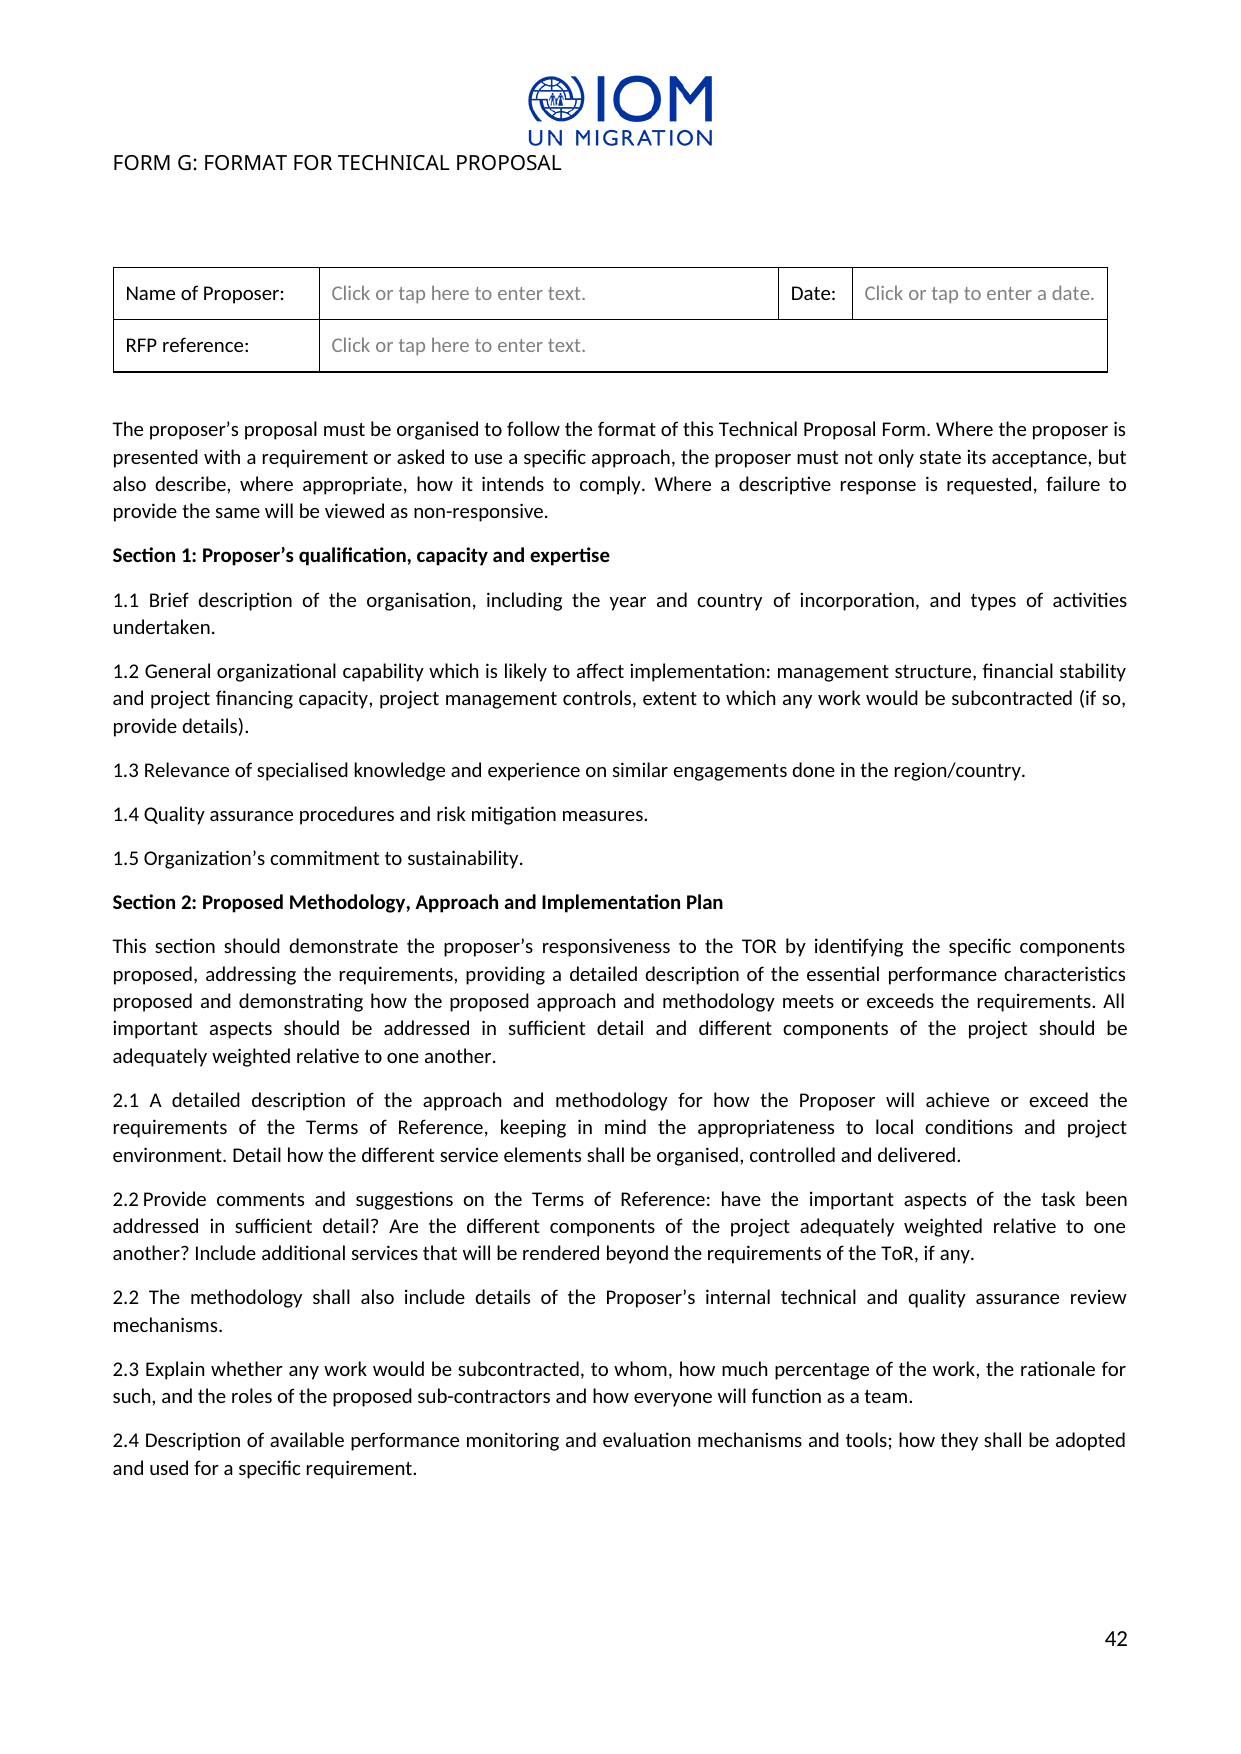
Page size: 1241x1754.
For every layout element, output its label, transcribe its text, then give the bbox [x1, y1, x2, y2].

subtitle Section 1: Proposer’s qualification, capacity and expertise [112, 543, 1219, 568]
list General organizational capability which is likely to affect implementation: management structure, financial stability and project financing capacity, project management controls, extent to which any work would be subcontracted (if so, provide details). [112, 658, 1128, 738]
table_header Click or tap here to enter text. [320, 268, 778, 319]
list Description of available performance monitoring and evaluation mechanisms and tools; how they shall be adopted and used for a specific requirement. [112, 1427, 1128, 1480]
table_header Date: [779, 268, 852, 319]
table_cell RFP reference: [114, 320, 319, 371]
text The proposer’s proposal must be organised to follow the format of this Technical Proposal Form. Where the proposer is presented with a requirement or asked to use a specific approach, the proposer must not only state its acceptance, but also describe, where appropriate, how it intends to comply. Where a descriptive response is requested, failure to provide the same will be viewed as non-responsive. [112, 417, 1128, 524]
table_header Click or tap to enter a date. [853, 268, 1107, 319]
subtitle Section 2: Proposed Methodology, Approach and Implementation Plan [112, 889, 1219, 915]
table_cell Click or tap here to enter text. [320, 320, 1107, 371]
picture [524, 75, 716, 147]
list Provide comments and suggestions on the Terms of Reference: have the important aspects of the task been addressed in sufficient detail? Are the different components of the project adequately weighted relative to one another? Include additional services that will be rendered beyond the requirements of the ToR, if any. [112, 1186, 1128, 1266]
list Explain whether any work would be subcontracted, to whom, how much percentage of the work, the rationale for such, and the roles of the proposed sub-contractors and how everyone will function as a team. [112, 1356, 1128, 1409]
text This section should demonstrate the proposer’s responsiveness to the TOR by identifying the specific components proposed, addressing the requirements, providing a detailed description of the essential performance characteristics proposed and demonstrating how the proposed approach and methodology meets or exceeds the requirements. All important aspects should be addressed in sufficient detail and different components of the project should be adequately weighted relative to one another. [112, 933, 1128, 1068]
list Quality assurance procedures and risk mitigation measures. [112, 801, 1219, 827]
list Brief description of the organisation, including the year and country of incorporation, and types of activities undertaken. [112, 587, 1128, 640]
list Relevance of specialised knowledge and experience on similar engagements done in the region/country. [112, 757, 1219, 782]
list A detailed description of the approach and methodology for how the Proposer will achieve or exceed the requirements of the Terms of Reference, keeping in mind the appropriateness to local conditions and project environment. Detail how the different service elements shall be organised, controlled and delivered. [112, 1087, 1128, 1167]
text FORM G: FORMAT FOR TECHNICAL PROPOSAL [112, 148, 1219, 176]
table_header Name of Proposer: [114, 268, 319, 319]
list The methodology shall also include details of the Proposer’s internal technical and quality assurance review mechanisms. [112, 1284, 1128, 1337]
list Organization’s commitment to sustainability. [112, 845, 1219, 871]
